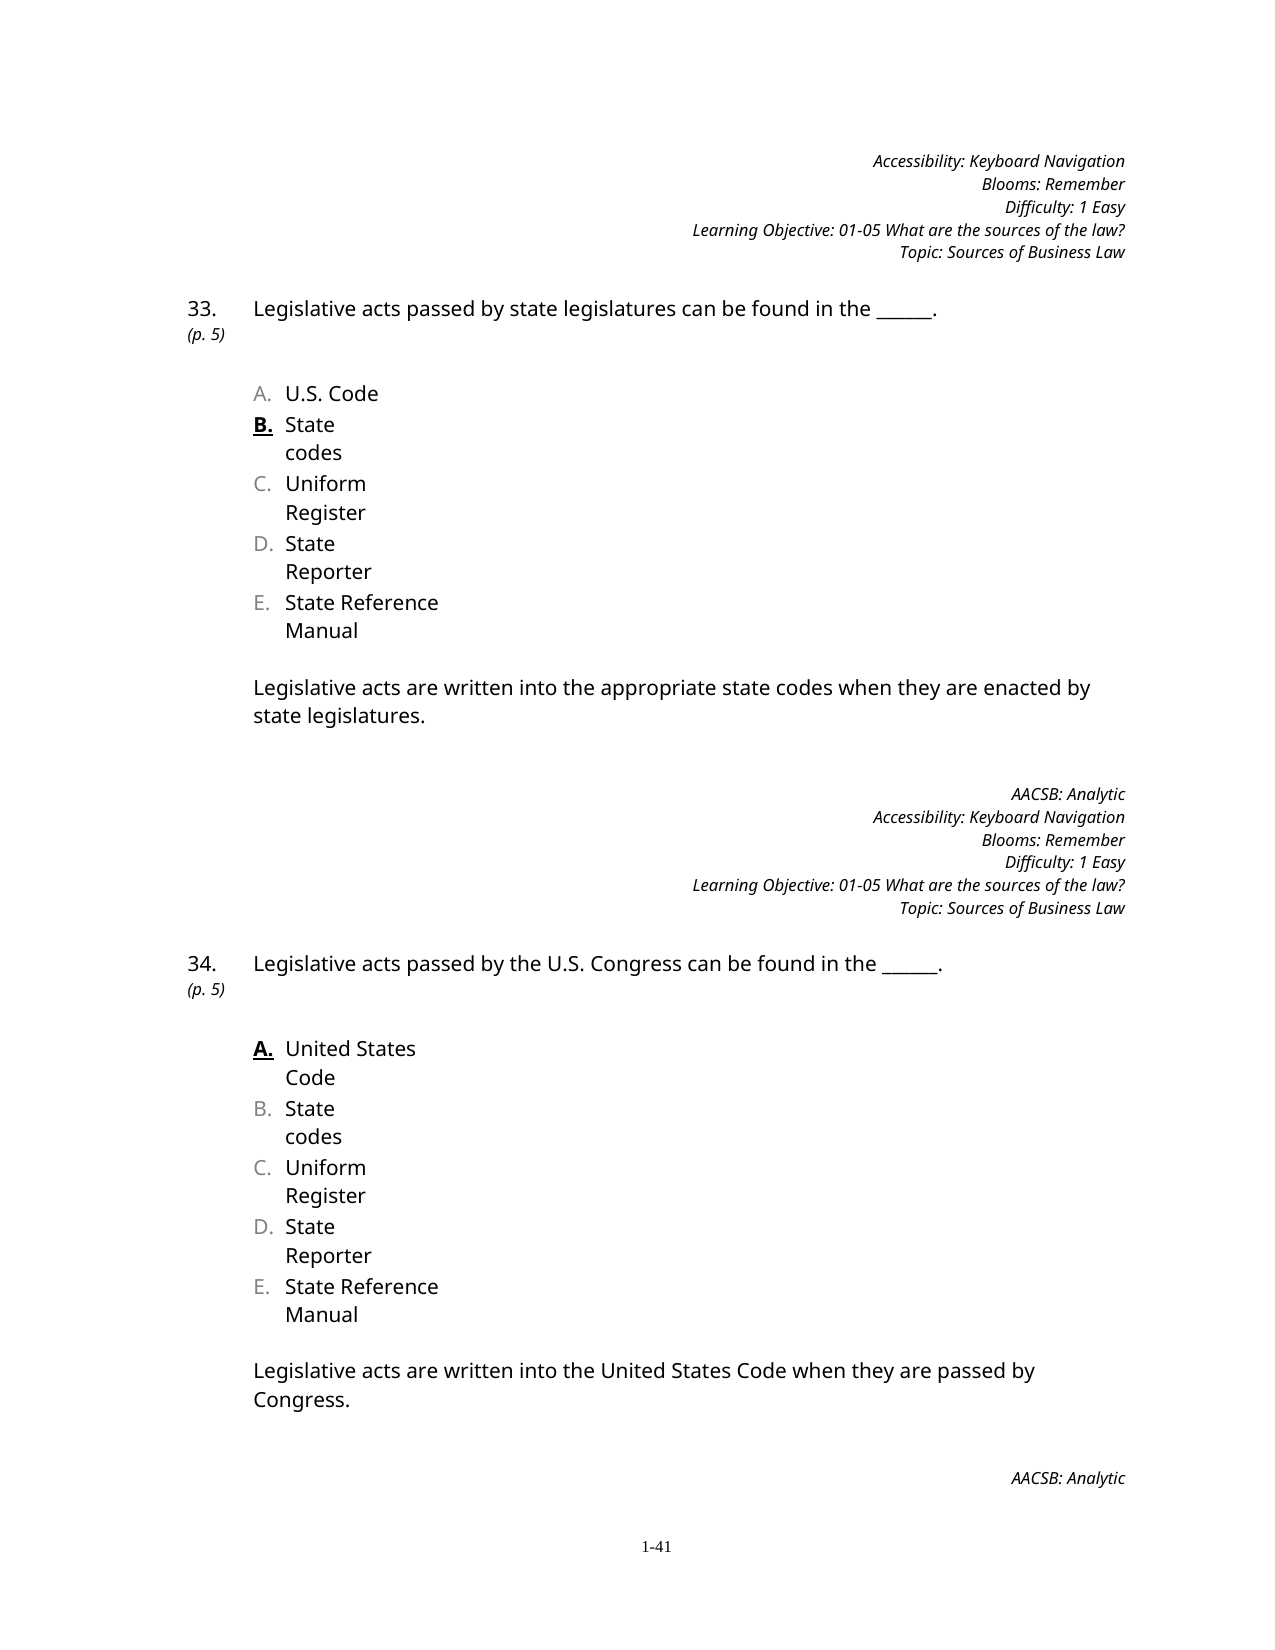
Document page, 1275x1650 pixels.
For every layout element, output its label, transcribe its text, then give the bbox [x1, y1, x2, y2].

table_header 33. (p. 5) [188, 294, 253, 757]
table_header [188, 150, 1125, 292]
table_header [188, 1467, 1125, 1489]
table_header Legislative acts passed by the U.S. Congress can be found in the ______. Legislative acts are written into the United States Code when they are passed by Congress. [253, 950, 1125, 1441]
table_header Legislative acts passed by state legislatures can be found in the ______. Legislative acts are written into the appropriate state codes when they are enacted by state legislatures. [253, 294, 1125, 757]
table_header 34. (p. 5) [188, 950, 253, 1441]
